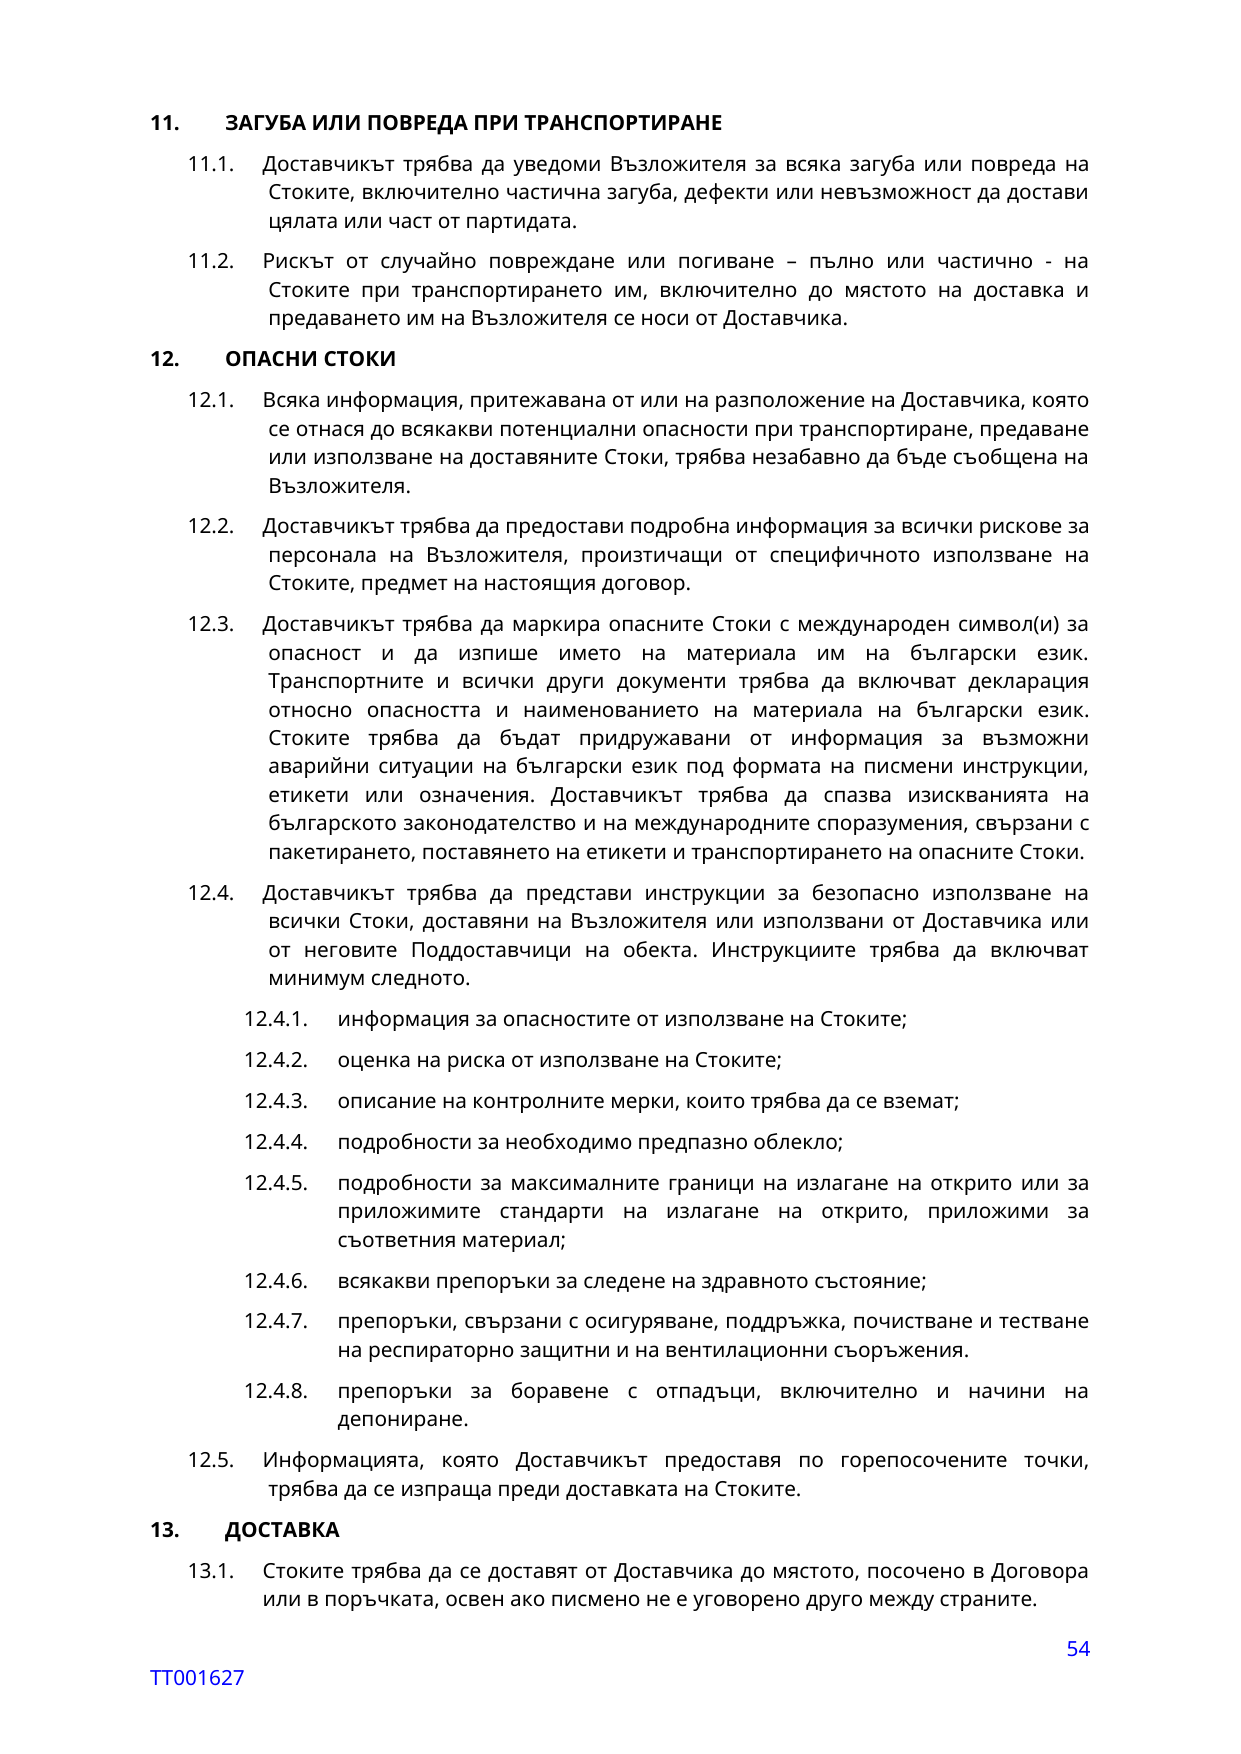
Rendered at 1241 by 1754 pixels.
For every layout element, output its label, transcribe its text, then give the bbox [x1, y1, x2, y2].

list всякакви препоръки за следене на здравното състояние; [244, 1266, 1090, 1294]
list ДОСТАВКА [150, 1515, 1090, 1543]
list препоръки, свързани с осигуряване, поддръжка, почистване и тестване на респираторно защитни и на вентилационни съоръжения. [244, 1307, 1090, 1363]
list подробности за необходимо предпазно облекло; [244, 1127, 1090, 1155]
list Доставчикът трябва да уведоми Възложителя за всяка загуба или повреда на Стоките, включително частична загуба, дефекти или невъзможност да достави цялата или част от партидата. [187, 149, 1090, 234]
list препоръки за боравене с отпадъци, включително и начини на депониране. [244, 1376, 1090, 1433]
list подробности за максималните граници на излагане на открито или за приложимите стандарти на излагане на открито, приложими за съответния материал; [244, 1168, 1090, 1253]
list оценка на риска от използване на Стоките; [244, 1045, 1090, 1073]
list Рискът от случайно повреждане или погиване – пълно или частично - на Стоките при транспортирането им, включително до мястото на доставка и предаването им на Възложителя се носи от Доставчика. [187, 247, 1090, 332]
list Информацията, която Доставчикът предоставя по горепосочените точки, трябва да се изпраща преди доставката на Стоките. [187, 1445, 1090, 1502]
list Доставчикът трябва да маркира опасните Стоки с международен символ(и) за опасност и да изпише името на материала им на български език. Транспортните и всички други документи трябва да включват декларация относно опасността и наименованието на материала на български език. Стоките трябва да бъдат придружавани от информация за възможни аварийни ситуации на български език под формата на писмени инструкции, етикети или означения. Доставчикът трябва да спазва изискванията на българското законодателство и на международните споразумения, свързани с пакетирането, поставянето на етикети и транспортирането на опасните Стоки. [187, 609, 1090, 865]
list информация за опасностите от използване на Стоките; [244, 1004, 1090, 1033]
list описание на контролните мерки, които трябва да се вземат; [244, 1086, 1090, 1114]
list Доставчикът трябва да представи инструкции за безопасно използване на всички Стоки, доставяни на Възложителя или използвани от Доставчика или от неговите Поддоставчици на обекта. Инструкциите трябва да включват минимум следното. [187, 878, 1090, 992]
list Доставчикът трябва да предостави подробна информация за всички рискове за персонала на Възложителя, произтичащи от специфичното използване на Стоките, предмет на настоящия договор. [187, 512, 1090, 597]
list ОПАСНИ СТОКИ [150, 344, 1090, 373]
list Стоките трябва да се доставят от Доставчика до мястото, посочено в Договора или в поръчката, освен ако писмено не е уговорено друго между страните. [187, 1556, 1090, 1613]
list ЗАГУБА ИЛИ ПОВРЕДА ПРИ ТРАНСПОРТИРАНЕ [150, 108, 1090, 136]
list Всяка информация, притежавана от или на разположение на Доставчика, която се отнася до всякакви потенциални опасности при транспортиране, предаване или използване на доставяните Стоки, трябва незабавно да бъде съобщена на Възложителя. [187, 385, 1090, 499]
